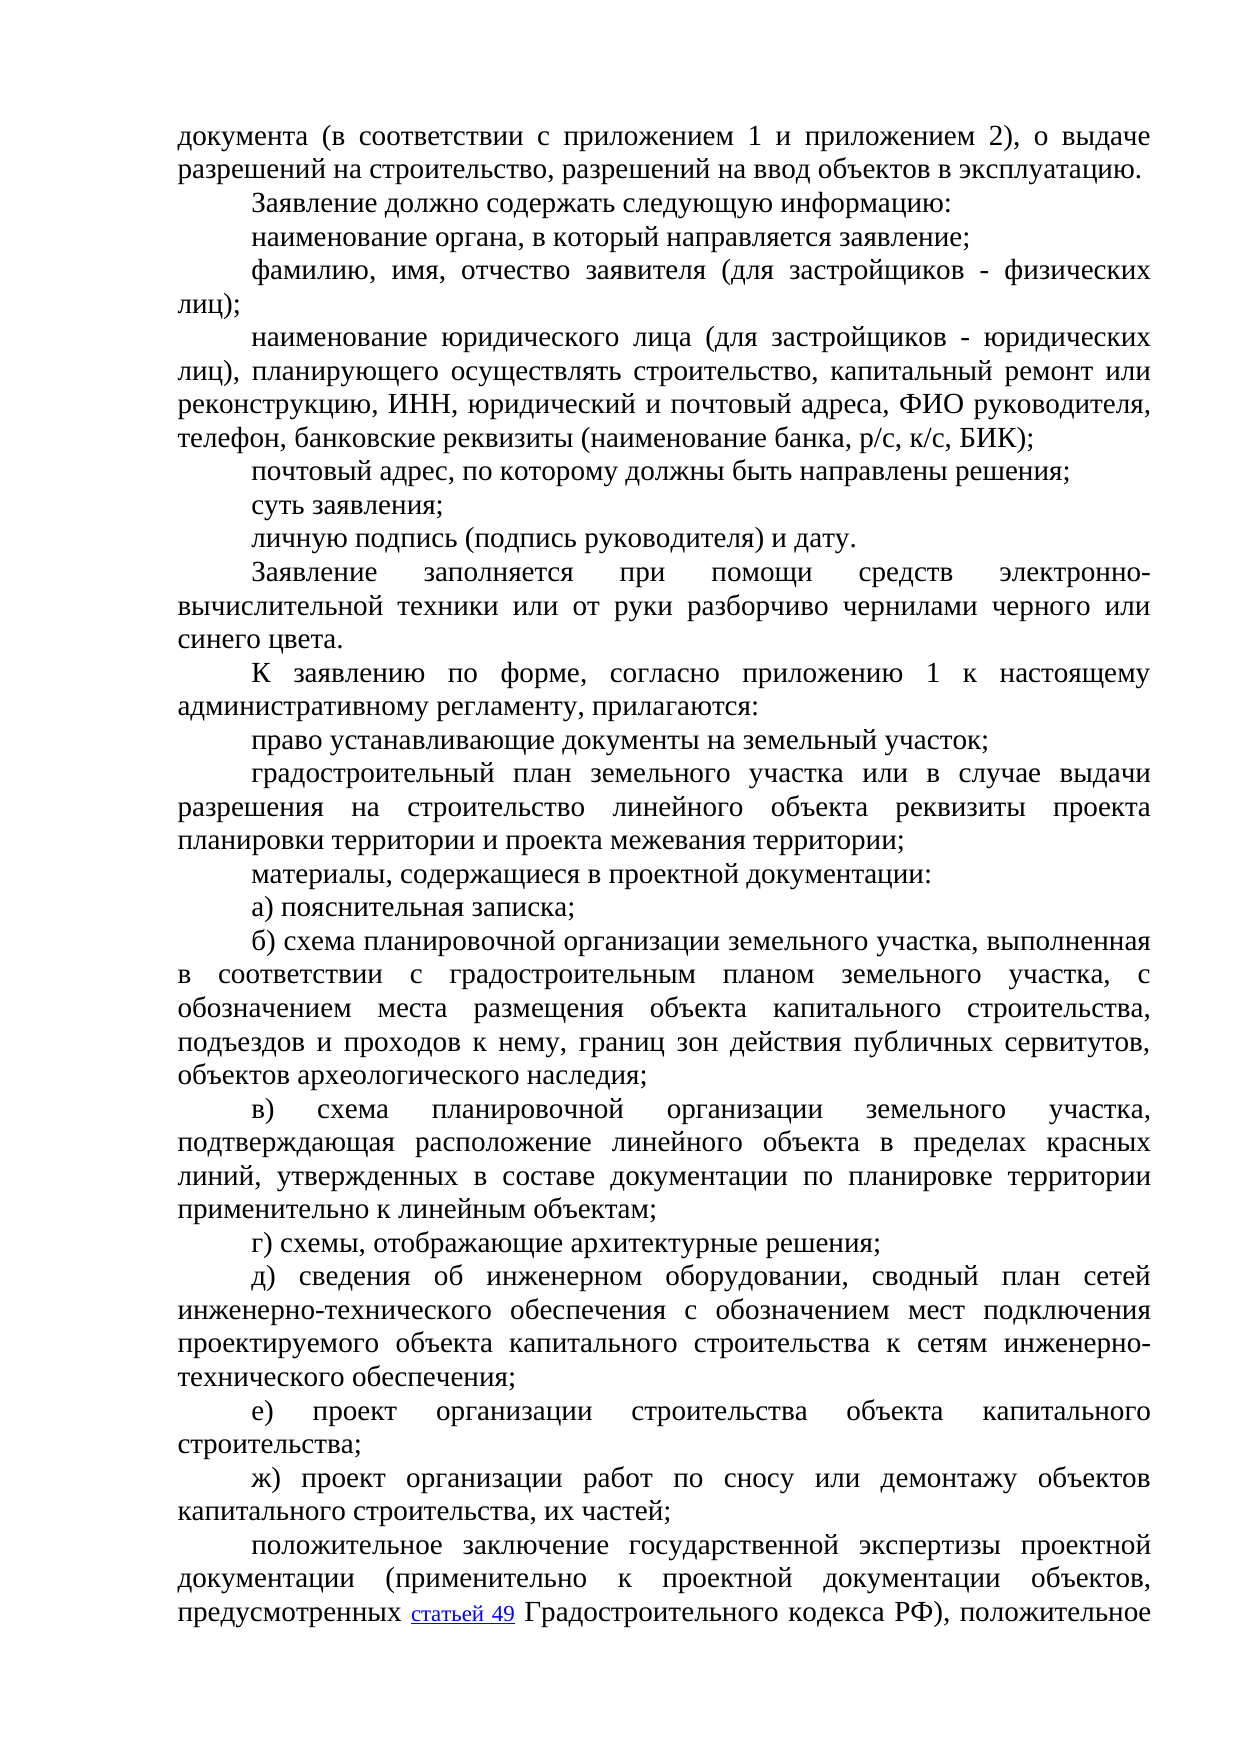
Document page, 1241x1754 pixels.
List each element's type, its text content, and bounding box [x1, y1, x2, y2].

text право устанавливающие документы на земельный участок; [177, 722, 1152, 755]
list Заявление заполняется при помощи средств электронно-вычислительной техники или от руки разборчиво чернилами черного или синего цвета. [177, 554, 1152, 655]
text г) схемы, отображающие архитектурные решения; [177, 1225, 1152, 1258]
text б) схема планировочной организации земельного участка, выполненная в соответствии с градостроительным планом земельного участка, с обозначением места размещения объекта капитального строительства, подъездов и проходов к нему, границ зон действия публичных сервитутов, объектов археологического наследия; [177, 923, 1152, 1091]
list личную подпись (подпись руководителя) и дату. [177, 521, 1152, 554]
text в) схема планировочной организации земельного участка, подтверждающая расположение линейного объекта в пределах красных линий, утвержденных в составе документации по планировке территории применительно к линейным объектам; [177, 1091, 1152, 1225]
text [177, 118, 1152, 185]
text материалы, содержащиеся в проектной документации: [177, 856, 1152, 889]
list суть заявления; [177, 487, 1152, 521]
list Заявление должно содержать следующую информацию: [177, 185, 1152, 219]
list фамилию, имя, отчество заявителя (для застройщиков - физических лиц); [177, 252, 1152, 319]
text д) сведения об инженерном оборудовании, сводный план сетей инженерно-технического обеспечения с обозначением мест подключения проектируемого объекта капитального строительства к сетям инженерно-технического обеспечения; [177, 1258, 1152, 1393]
list наименование органа, в который направляется заявление; [177, 219, 1152, 252]
text е) проект организации строительства объекта капитального строительства; [177, 1393, 1152, 1460]
text К заявлению по форме, согласно приложению 1 к настоящему административному регламенту, прилагаются: [177, 655, 1152, 722]
list наименование юридического лица (для застройщиков - юридических лиц), планирующего осуществлять строительство, капитальный ремонт или реконструкцию, ИНН, юридический и почтовый адреса, ФИО руководителя, телефон, банковские реквизиты (наименование банка, р/с, к/с, БИК); [177, 319, 1152, 453]
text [177, 1527, 1152, 1627]
list почтовый адрес, по которому должны быть направлены решения; [177, 453, 1152, 487]
text ж) проект организации работ по сносу или демонтажу объектов капитального строительства, их частей; [177, 1460, 1152, 1527]
text градостроительный план земельного участка или в случае выдачи разрешения на строительство линейного объекта реквизиты проекта планировки территории и проекта межевания территории; [177, 755, 1152, 856]
text а) пояснительная записка; [177, 889, 1152, 923]
